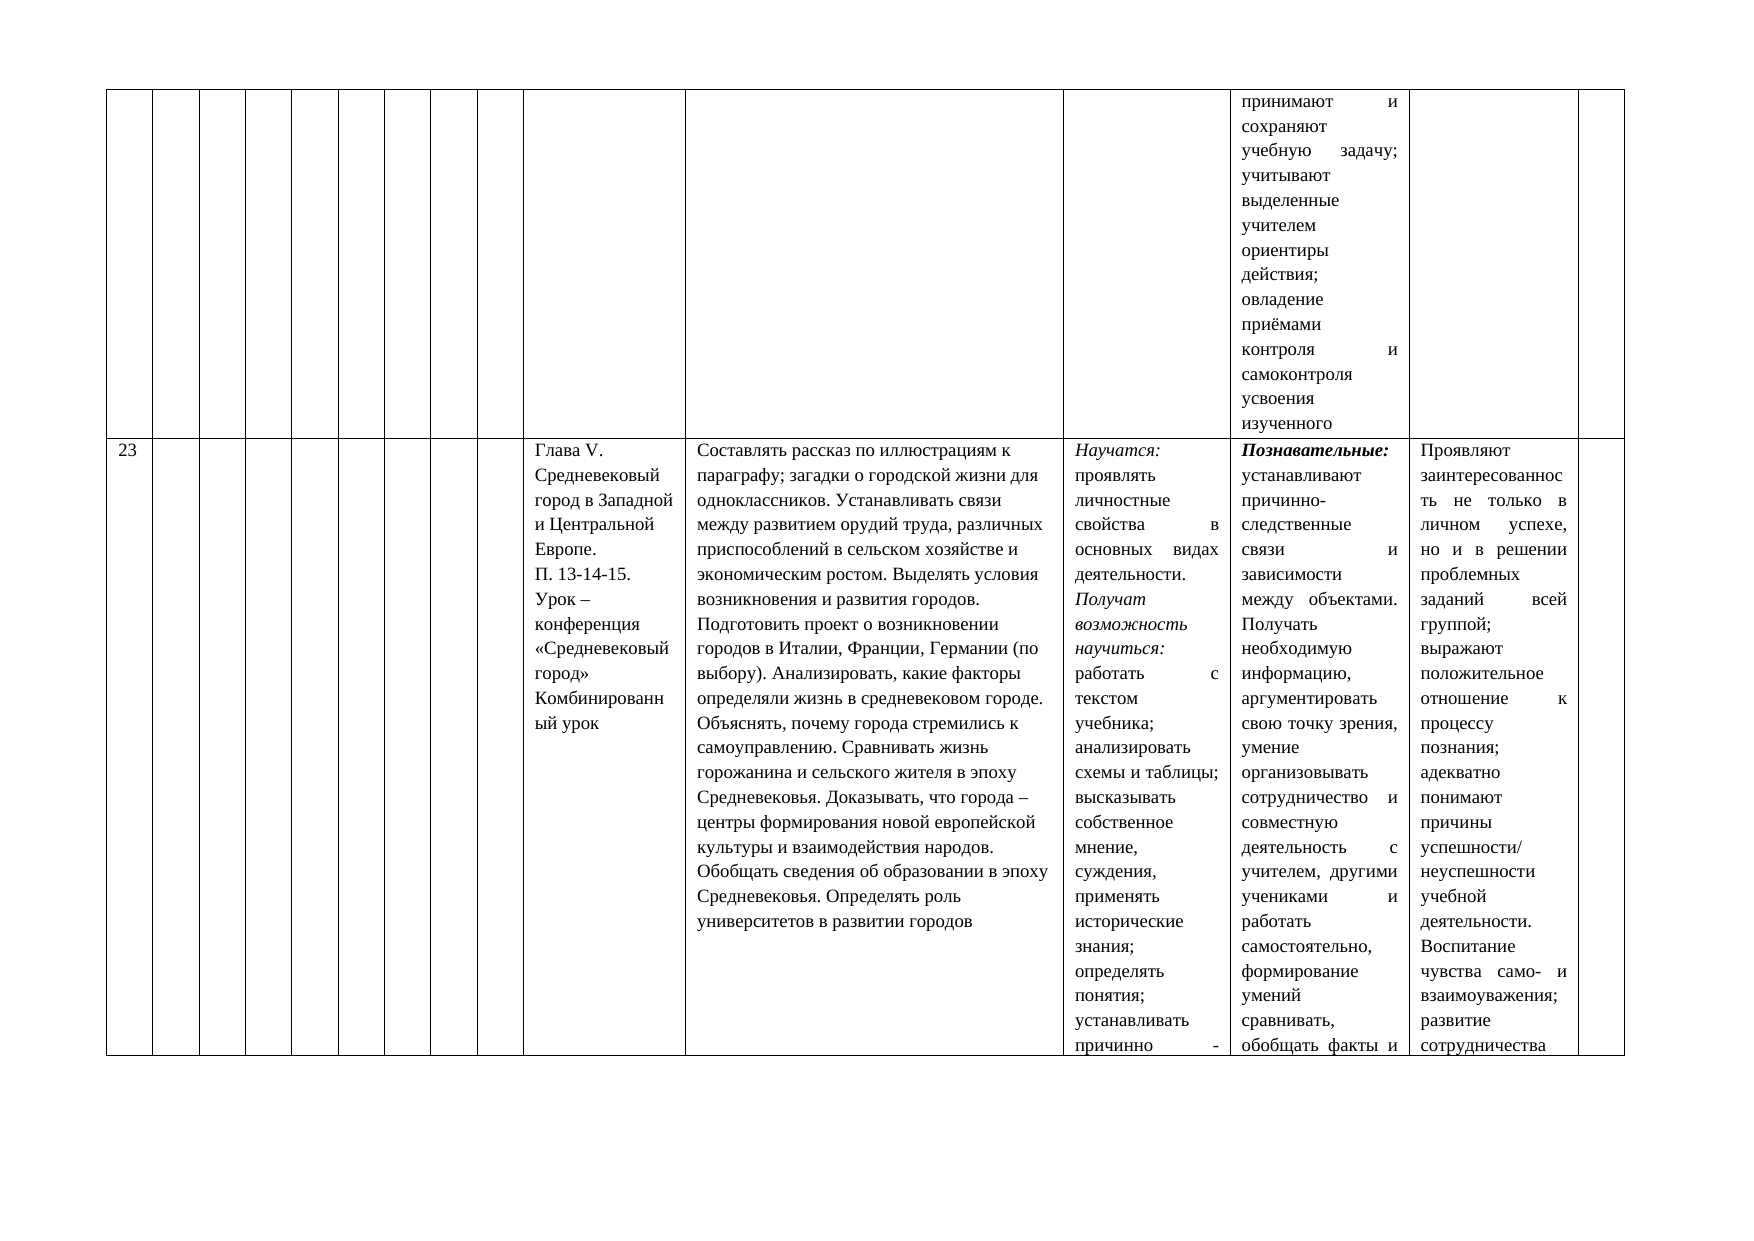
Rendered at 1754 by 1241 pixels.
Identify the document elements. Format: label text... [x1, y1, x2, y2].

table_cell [1231, 439, 1409, 1055]
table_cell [524, 439, 685, 1055]
table_cell [153, 90, 199, 438]
table_cell [292, 90, 338, 438]
table_cell [339, 439, 384, 1055]
table_cell [478, 90, 523, 438]
table_cell [246, 439, 291, 1055]
table_cell [200, 439, 245, 1055]
table_cell [478, 439, 523, 1055]
table_cell [153, 439, 199, 1055]
table_cell 22 [107, 90, 152, 438]
table_cell [200, 90, 245, 438]
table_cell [686, 439, 1063, 1055]
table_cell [1064, 90, 1230, 438]
table_cell [385, 90, 430, 438]
table_cell [431, 439, 477, 1055]
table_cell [524, 90, 685, 438]
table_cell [1410, 439, 1578, 1055]
table_cell [1579, 439, 1624, 1055]
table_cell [686, 90, 1063, 438]
table_cell [292, 439, 338, 1055]
table_cell [385, 439, 430, 1055]
table_cell [246, 90, 291, 438]
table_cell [1064, 439, 1230, 1055]
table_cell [1410, 90, 1578, 438]
table_cell [1579, 90, 1624, 438]
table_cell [1231, 90, 1409, 438]
table_cell [431, 90, 477, 438]
table_cell 23 [107, 439, 152, 1055]
table_cell [339, 90, 384, 438]
